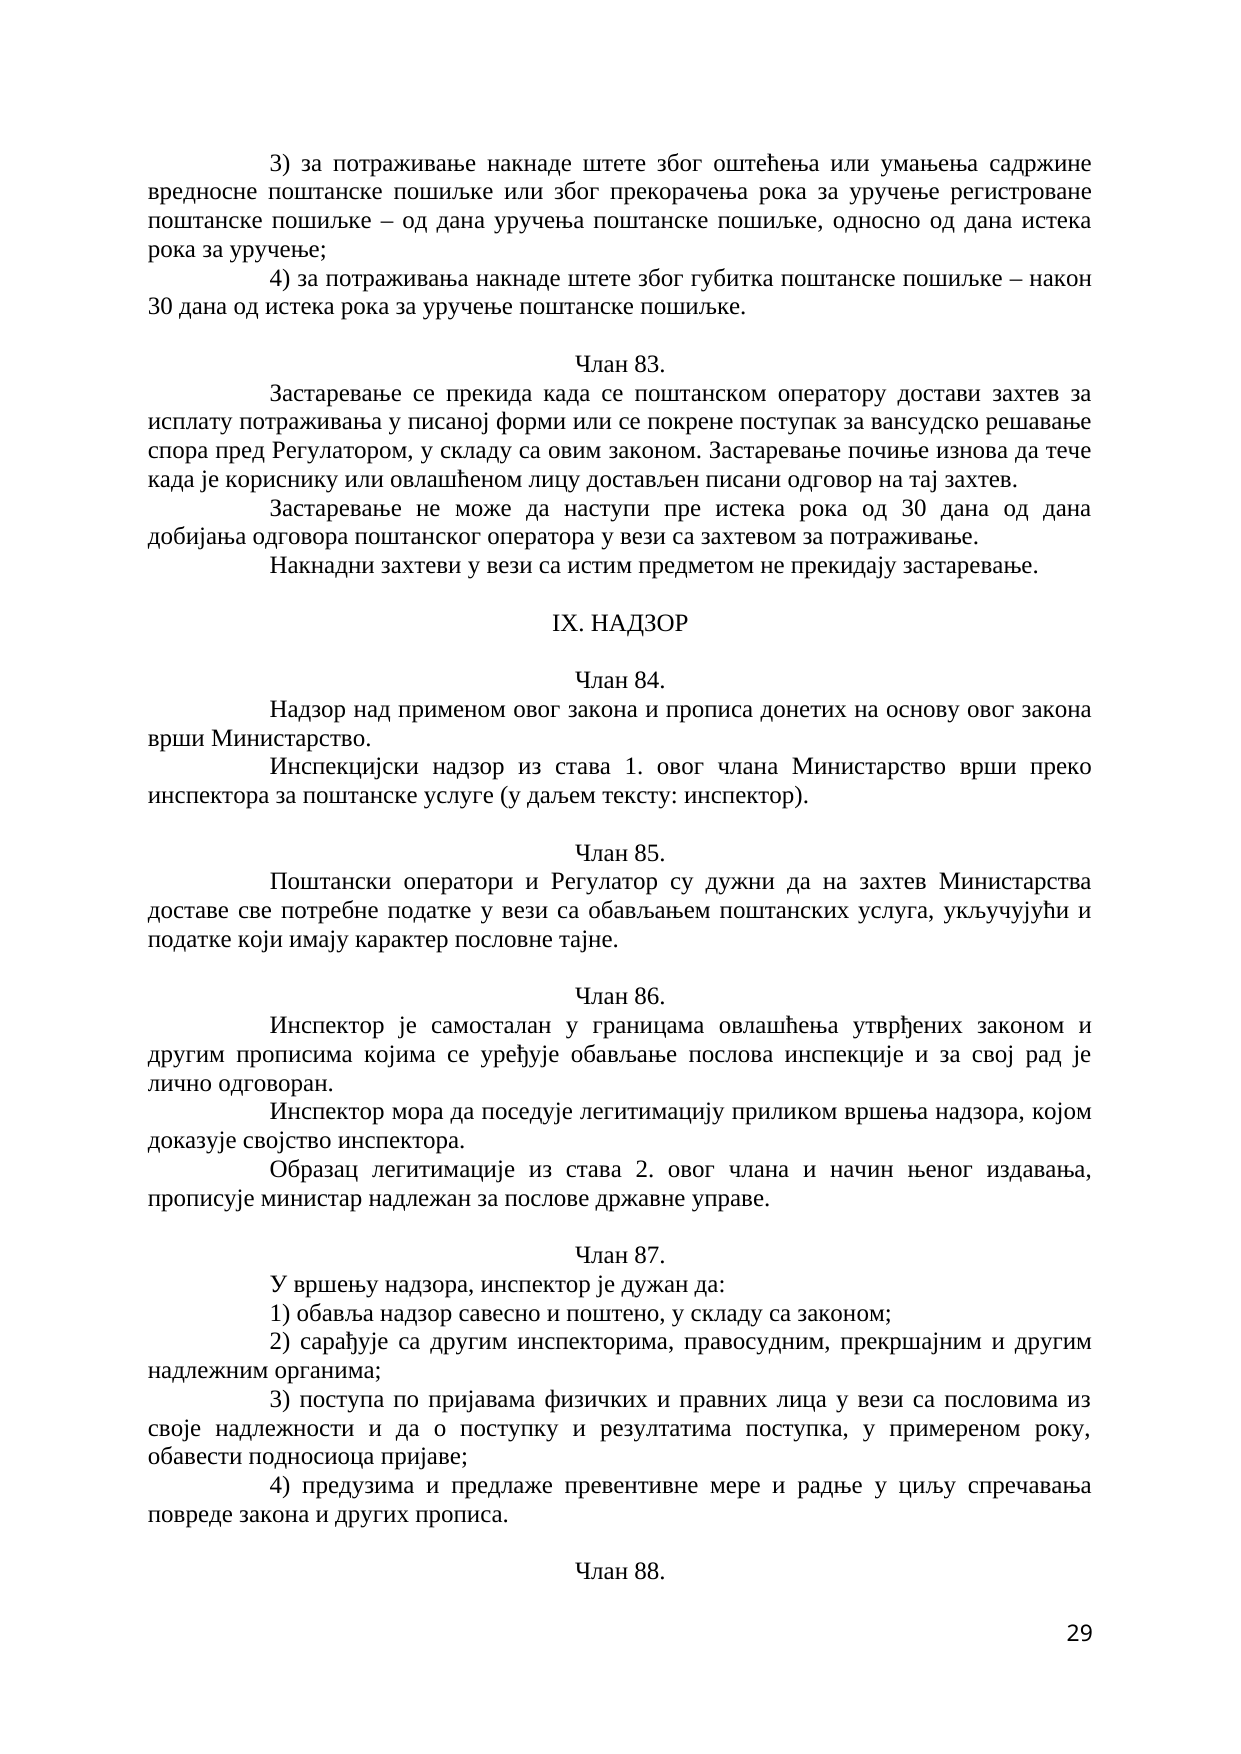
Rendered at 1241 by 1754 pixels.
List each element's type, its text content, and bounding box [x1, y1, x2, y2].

text Члан 83. [148, 349, 1092, 378]
text У вршењу надзора, инспектор је дужан да: [148, 1269, 1092, 1298]
text Застаревање се прекида када се поштанском оператору достави захтев за исплату потраживања у писаној форми или се покрене поступак за вансудско решавање спора пред Регулатором, у складу са овим законом. Застаревање почиње изнова да тече када је кориснику или овлашћеном лицу достављен писани одговор на тај захтев. [148, 378, 1092, 493]
text Поштански оператори и Регулатор су дужни да на захтев Министарства доставе све потребне податке у вези са обављањем поштанских услуга, укључујући и податке који имају карактер пословне тајне. [148, 866, 1092, 953]
text Инспектор мора да поседује легитимацију приликом вршења надзора, којом доказује својство инспектора. [148, 1096, 1092, 1154]
text 4) предузима и предлаже превентивне мере и радње у циљу спречавања повреде закона и других прописа. [148, 1470, 1092, 1528]
text 2) сарађује са другим инспекторима, правосудним, прекршајним и другим надлежним органима; [148, 1326, 1092, 1384]
text Члан 88. [148, 1556, 1092, 1585]
text 3) поступа по пријавама физичких и правних лица у вези са пословима из своје надлежности и да о поступку и резултатима поступка, у примереном року, обавести подносиоца пријаве; [148, 1384, 1092, 1470]
text Члан 85. [148, 838, 1092, 866]
text Члан 86. [148, 981, 1092, 1010]
text 4) за потраживања накнаде штете због губитка поштанске пошиљке – након 30 дана од истека рока за уручење поштанске пошиљке. [148, 263, 1092, 320]
text Надзор над применом овог закона и прописа донетих на основу овог закона врши Министарство. [148, 694, 1092, 751]
text IX. НАДЗОР [148, 608, 1092, 636]
text Инспектор је самосталан у границама овлашћења утврђених законом и другим прописима којима се уређује обављање послова инспекције и за свој рад је лично одговоран. [148, 1010, 1092, 1096]
text Накнадни захтеви у вези са истим предметом не прекидају застаревање. [148, 550, 1092, 579]
text 1) обавља надзор савесно и поштено, у складу са законом; [148, 1298, 1092, 1326]
text Образац легитимације из става 2. овог члана и начин њеног издавања, прописује министар надлежан за послове државне управе. [148, 1154, 1092, 1211]
text Члан 84. [148, 665, 1092, 694]
text 3) за потраживање накнаде штете због оштећења или умањења садржине вредносне поштанске пошиљке или због прекорачења рока за уручење регистроване поштанске пошиљке – од дана уручења поштанске пошиљке, односно од дана истека рока за уручење; [148, 148, 1092, 263]
text Инспекцијски надзор из става 1. овог члана Министарство врши преко инспектора за поштанске услуге (у даљем тексту: инспектор). [148, 751, 1092, 809]
text Члан 87. [148, 1240, 1092, 1269]
text Застаревање не може да наступи пре истека рока од 30 дана од дана добијања одговора поштанског оператора у вези са захтевом за потраживање. [148, 493, 1092, 550]
